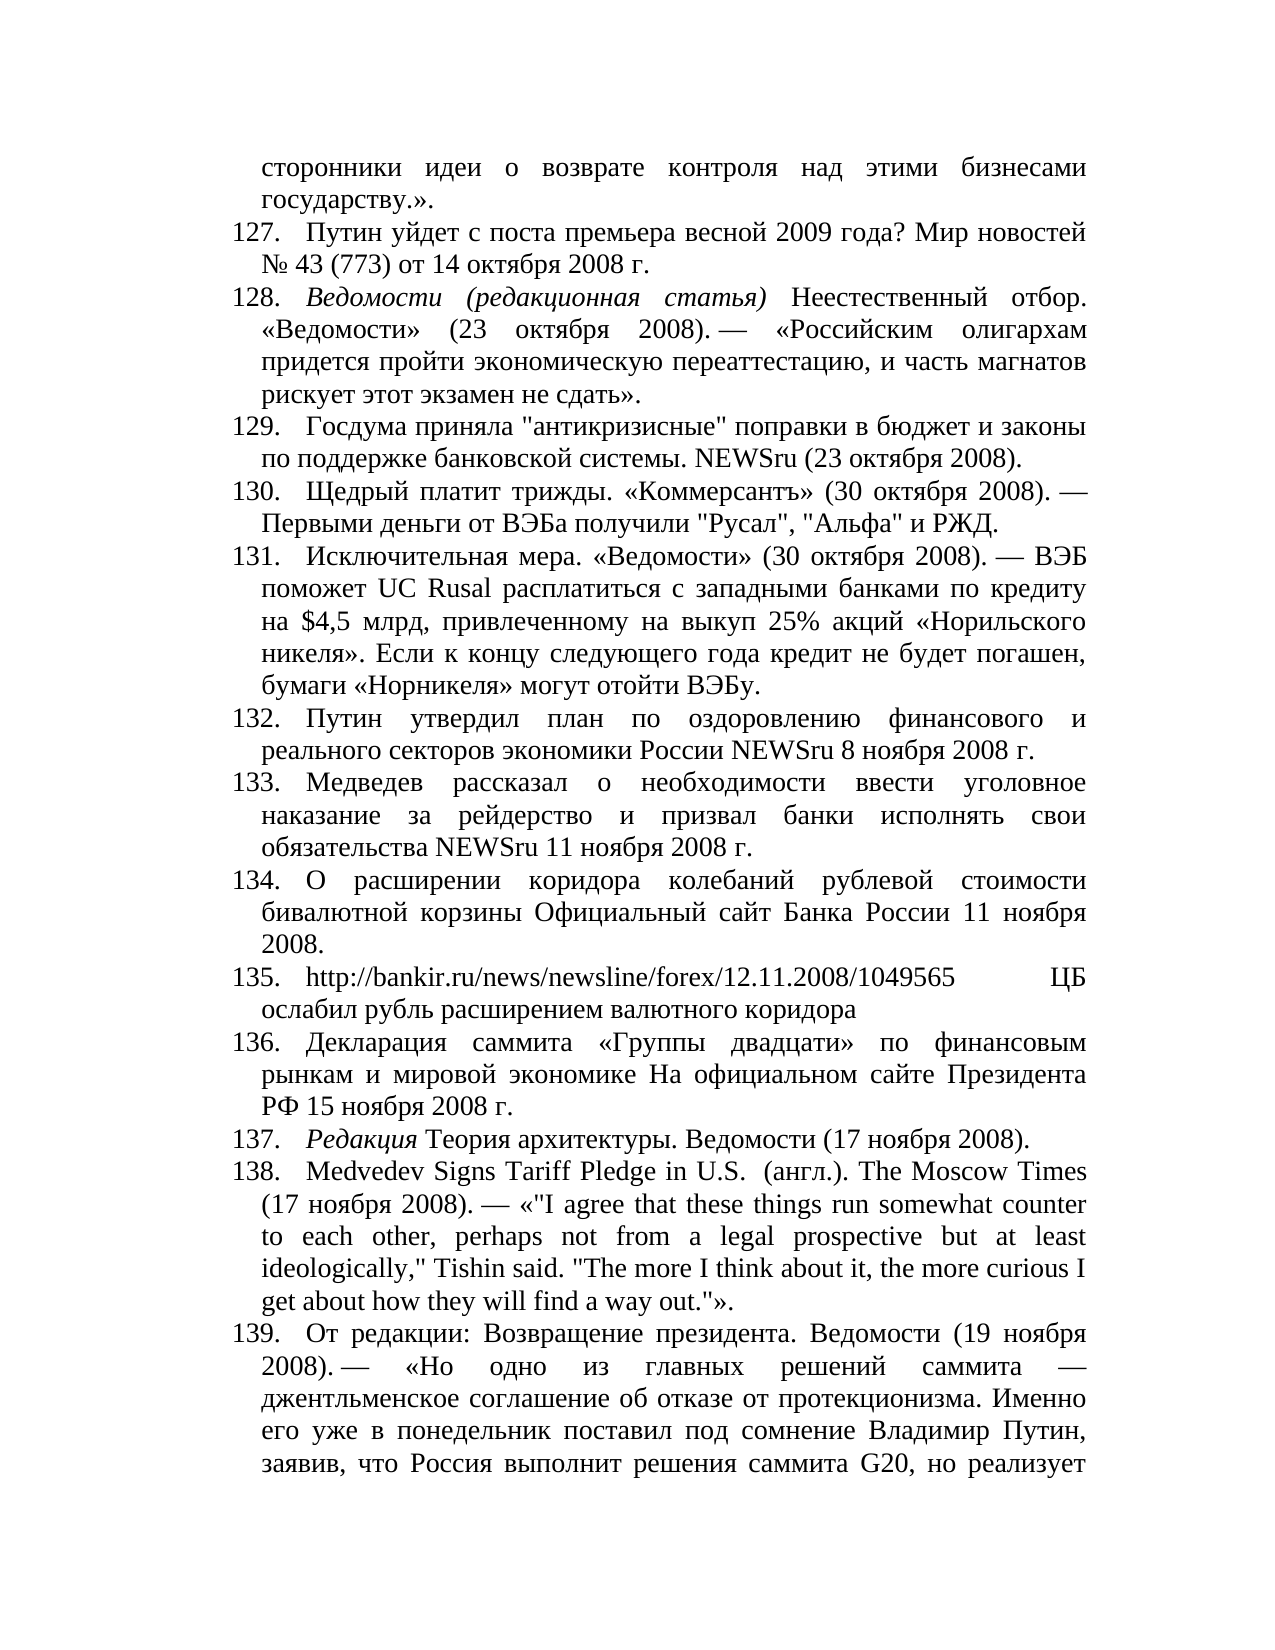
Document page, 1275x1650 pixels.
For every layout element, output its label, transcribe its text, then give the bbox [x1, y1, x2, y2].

list Исключительная мера. «Ведомости» (30 октября 2008). — ВЭБ поможет UC Rusal расплатиться с западными банками по кредиту на $4,5 млрд, привлеченному на выкуп 25% акций «Норильского никеля». Если к концу следующего года кредит не будет погашен, бумаги «Норникеля» могут отойти ВЭБу. [232, 539, 1087, 701]
list http://bankir.ru/news/newsline/forex/12.11.2008/1049565 ЦБ ослабил рубль расширением валютного коридора [232, 960, 1087, 1025]
list Щедрый платит трижды. «Коммерсантъ» (30 октября 2008). — Первыми деньги от ВЭБа получили "Русал", "Альфа" и РЖД. [232, 474, 1087, 539]
list О расширении коридора колебаний рублевой стоимости бивалютной корзины Официальный сайт Банка России 11 ноября 2008. [232, 863, 1087, 960]
list Медведев рассказал о необходимости ввести уголовное наказание за рейдерство и призвал банки исполнять свои обязательства NEWSru 11 ноября 2008 г. [232, 766, 1087, 863]
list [232, 1316, 1087, 1478]
list Госдума приняла "антикризисные" поправки в бюджет и законы по поддержке банковской системы. NEWSru (23 октября 2008). [232, 409, 1087, 474]
list Декларация саммита «Группы двадцати» по финансовым рынкам и мировой экономике На официальном сайте Президента РФ 15 ноября 2008 г. [232, 1025, 1087, 1122]
list Редакция Теория архитектуры. Ведомости (17 ноября 2008). [232, 1122, 1087, 1154]
list Путин утвердил план по оздоровлению финансового и реального секторов экономики России NEWSru 8 ноября 2008 г. [232, 701, 1087, 766]
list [232, 150, 1087, 215]
list Medvedev Signs Tariff Pledge in U.S. (англ.). The Moscow Times (17 ноября 2008). — «"I agree that these things run somewhat counter to each other, perhaps not from a legal prospective but at least ideologically," Tishin said. "The more I think about it, the more curious I get about how they will find a way out."». [232, 1154, 1087, 1316]
list Путин уйдет с поста премьера весной 2009 года? Мир новостей № 43 (773) от 14 октября 2008 г. [232, 215, 1087, 279]
list Ведомости (редакционная статья) Неестественный отбор. «Ведомости» (23 октября 2008). — «Российским олигархам придется пройти экономическую переаттестацию, и часть магнатов рискует этот экзамен не сдать». [232, 279, 1087, 409]
